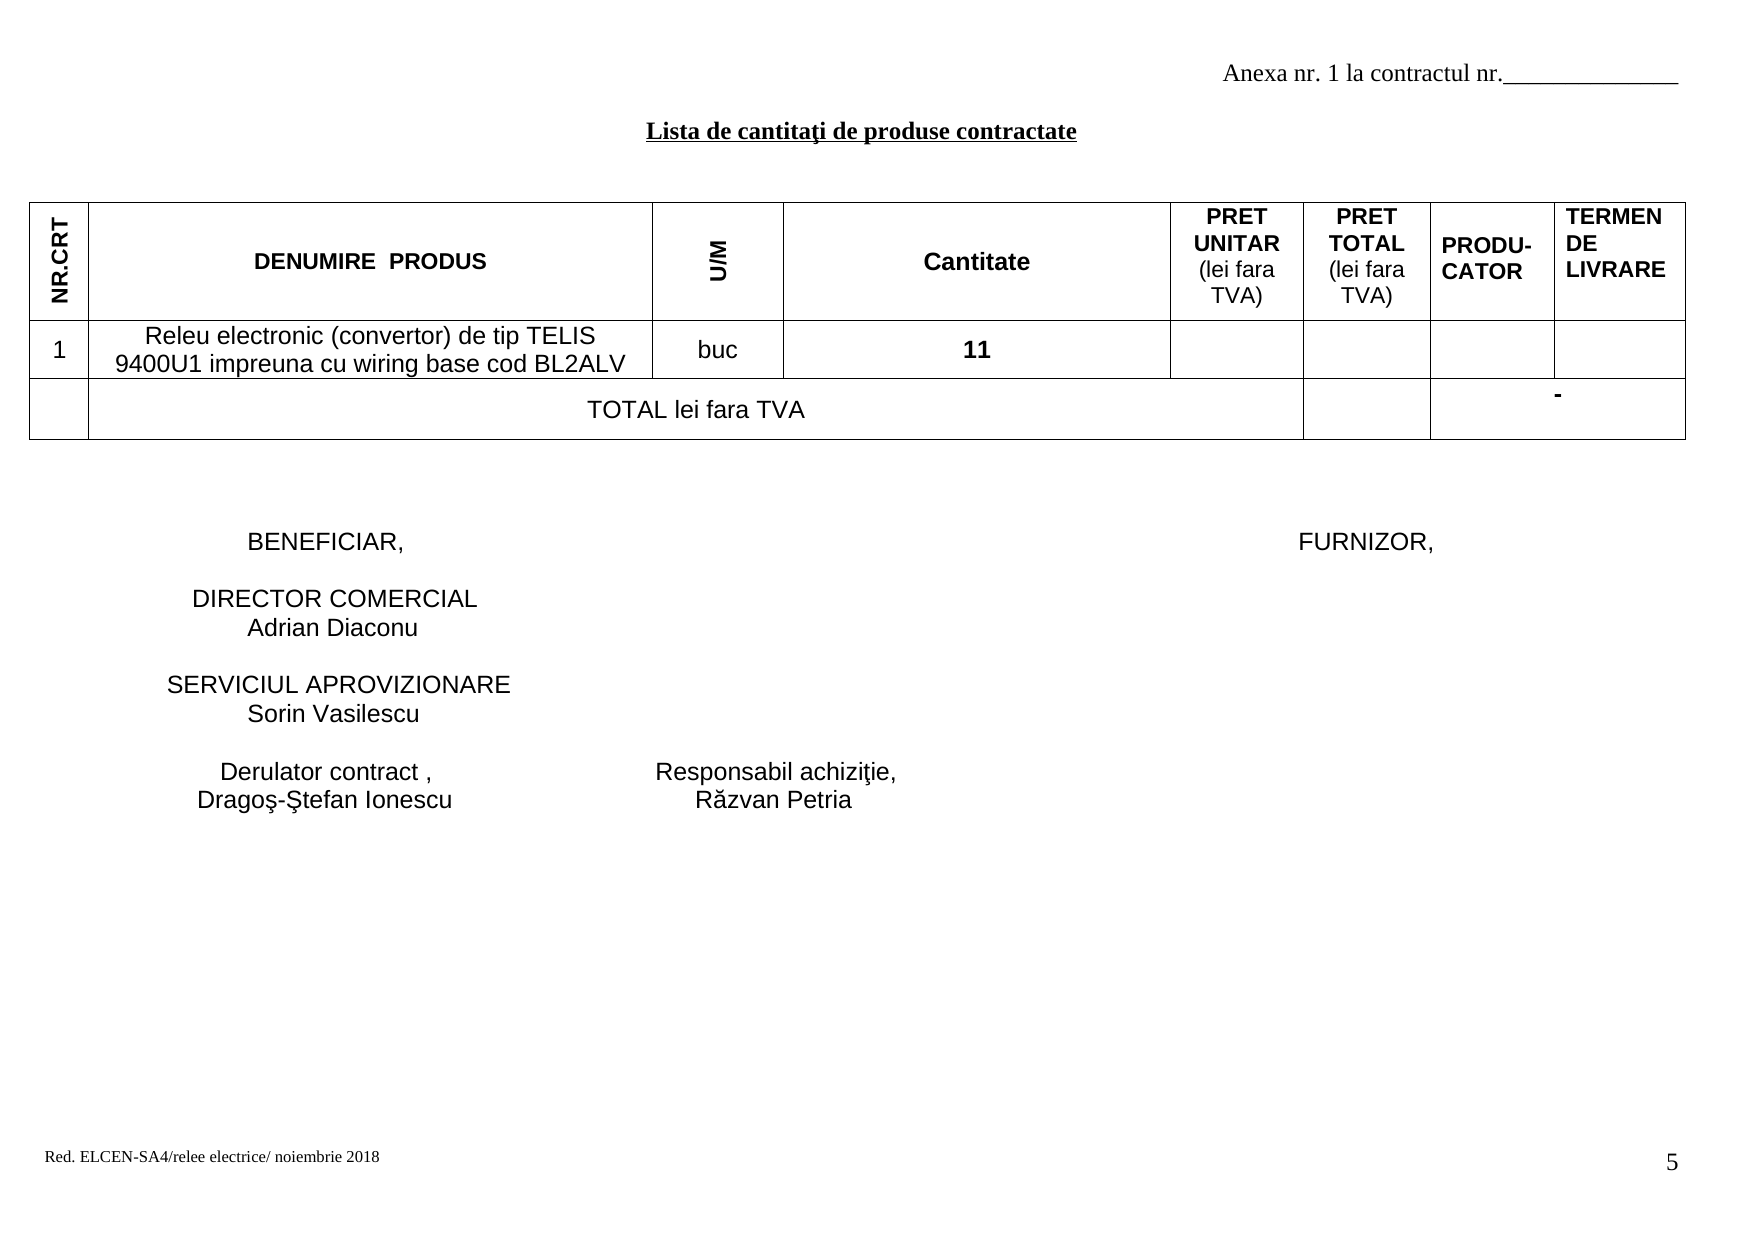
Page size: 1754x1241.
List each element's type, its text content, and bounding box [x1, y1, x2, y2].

table_cell Releu electronic (convertor) de tip TELIS 9400U1 impreuna cu wiring base cod BL2ALV [89, 321, 652, 378]
table_cell [1304, 321, 1430, 378]
text BENEFICIAR, FURNIZOR, [118, 527, 1678, 555]
table_cell buc [653, 321, 783, 378]
table_cell 11 [784, 321, 1170, 378]
text Anexa nr. 1 la contractul nr.______________ [44, 58, 1678, 87]
text SERVICIUL APROVIZIONARE [44, 670, 1678, 699]
table_header NR.CRT [30, 203, 88, 319]
text Lista de cantitaţi de produse contractate [44, 116, 1678, 144]
table_cell [30, 379, 88, 439]
table_cell [1304, 379, 1430, 439]
text Adrian Diaconu [44, 613, 1678, 642]
table_cell - [1431, 379, 1685, 439]
text Derulator contract , Responsabil achiziţie, [44, 757, 1678, 785]
table_cell [1431, 321, 1554, 378]
table_cell [1171, 321, 1303, 378]
table_cell [1555, 321, 1685, 378]
table_header PRET TOTAL (lei fara TVA) [1304, 203, 1430, 319]
text Sorin Vasilescu [44, 699, 1678, 728]
table_cell 1 [30, 321, 88, 378]
table_header PRET UNITAR (lei fara TVA) [1171, 203, 1303, 319]
table_header TERMEN DE LIVRARE [1555, 203, 1685, 319]
text Dragoş-Ştefan Ionescu Răzvan Petria [44, 785, 1678, 814]
table_header PRODU-CATOR [1431, 203, 1554, 319]
table_header DENUMIRE PRODUS [89, 203, 652, 319]
table_header Cantitate [784, 203, 1170, 319]
table_cell TOTAL lei fara TVA [89, 379, 1303, 439]
table_header U/M [653, 203, 783, 319]
text DIRECTOR COMERCIAL [44, 584, 1678, 613]
